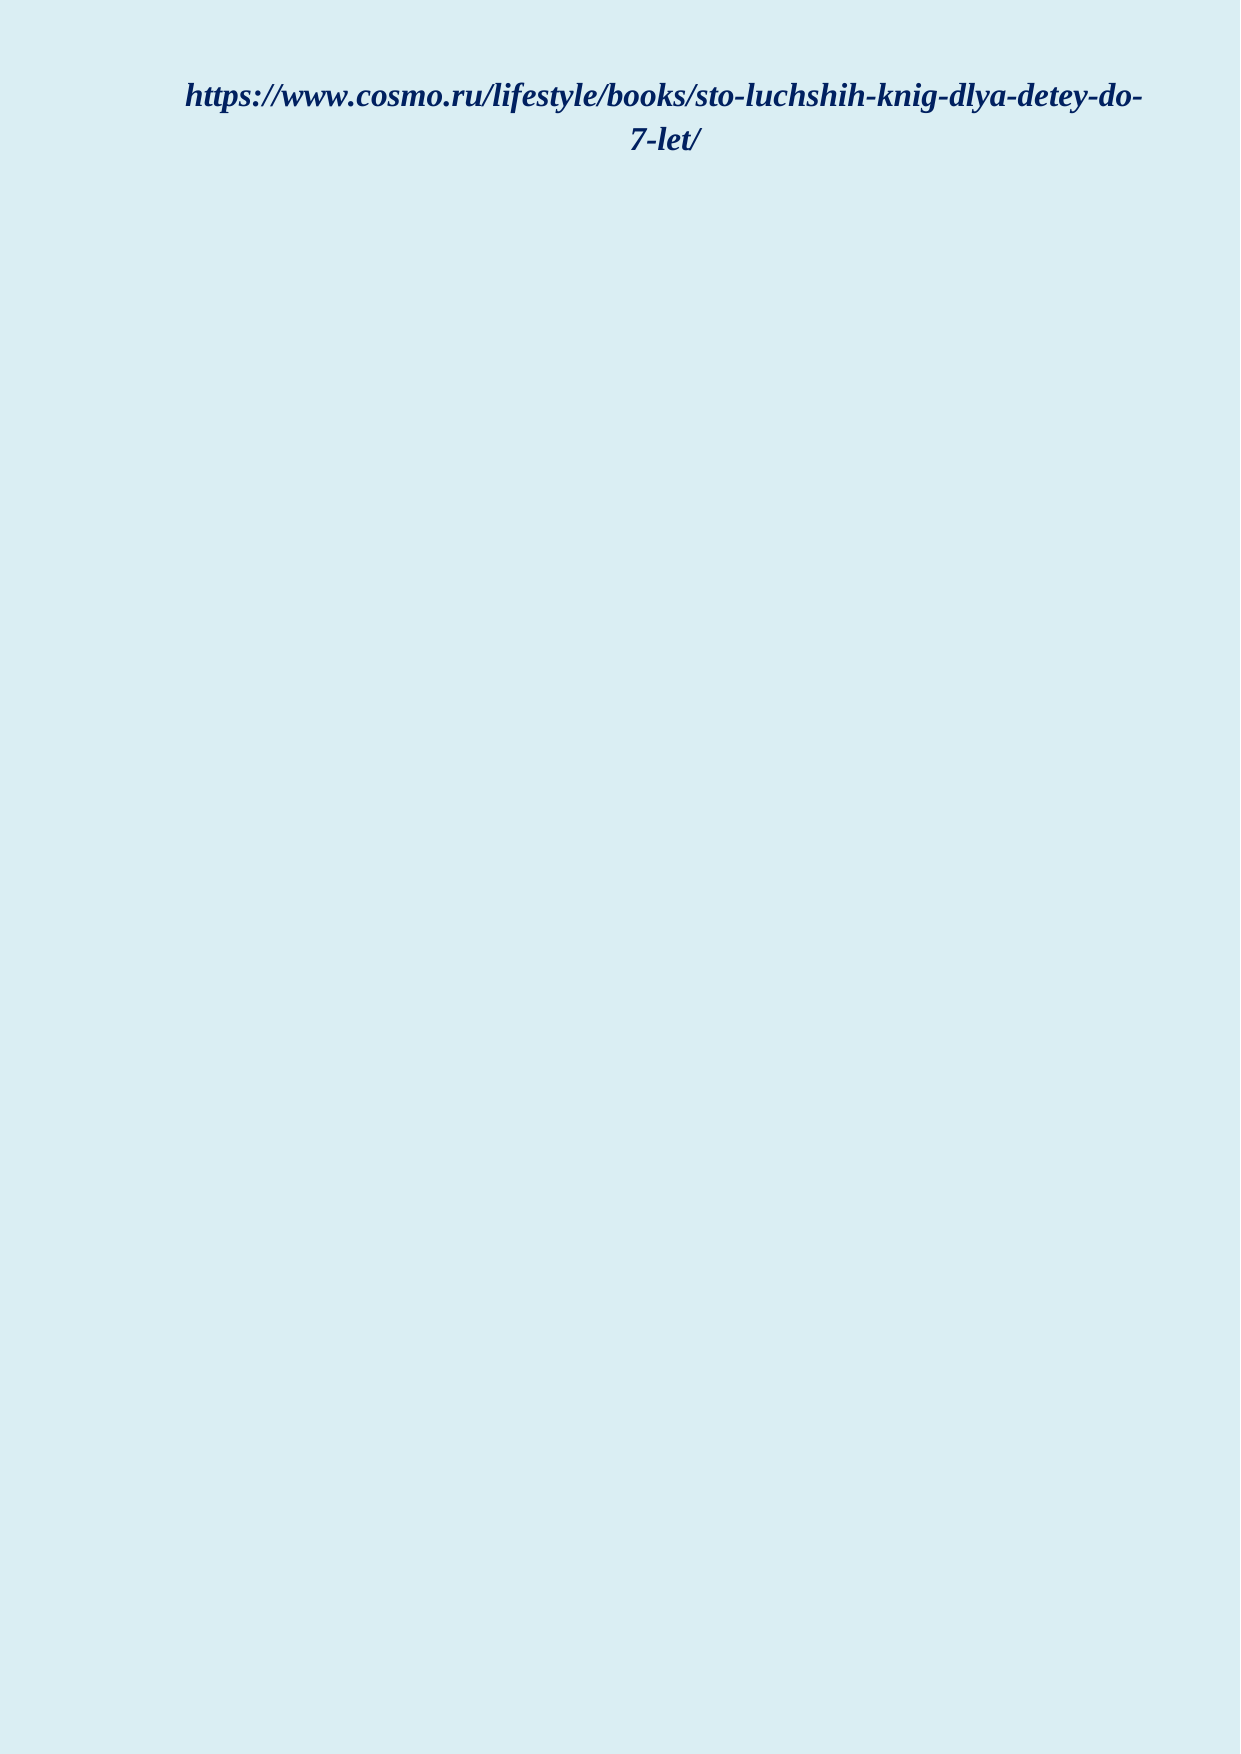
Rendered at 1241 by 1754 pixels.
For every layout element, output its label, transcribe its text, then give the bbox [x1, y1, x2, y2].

text https://www.cosmo.ru/lifestyle/books/sto-luchshih-knig-dlya-detey-do-7-let/ [177, 75, 1152, 157]
